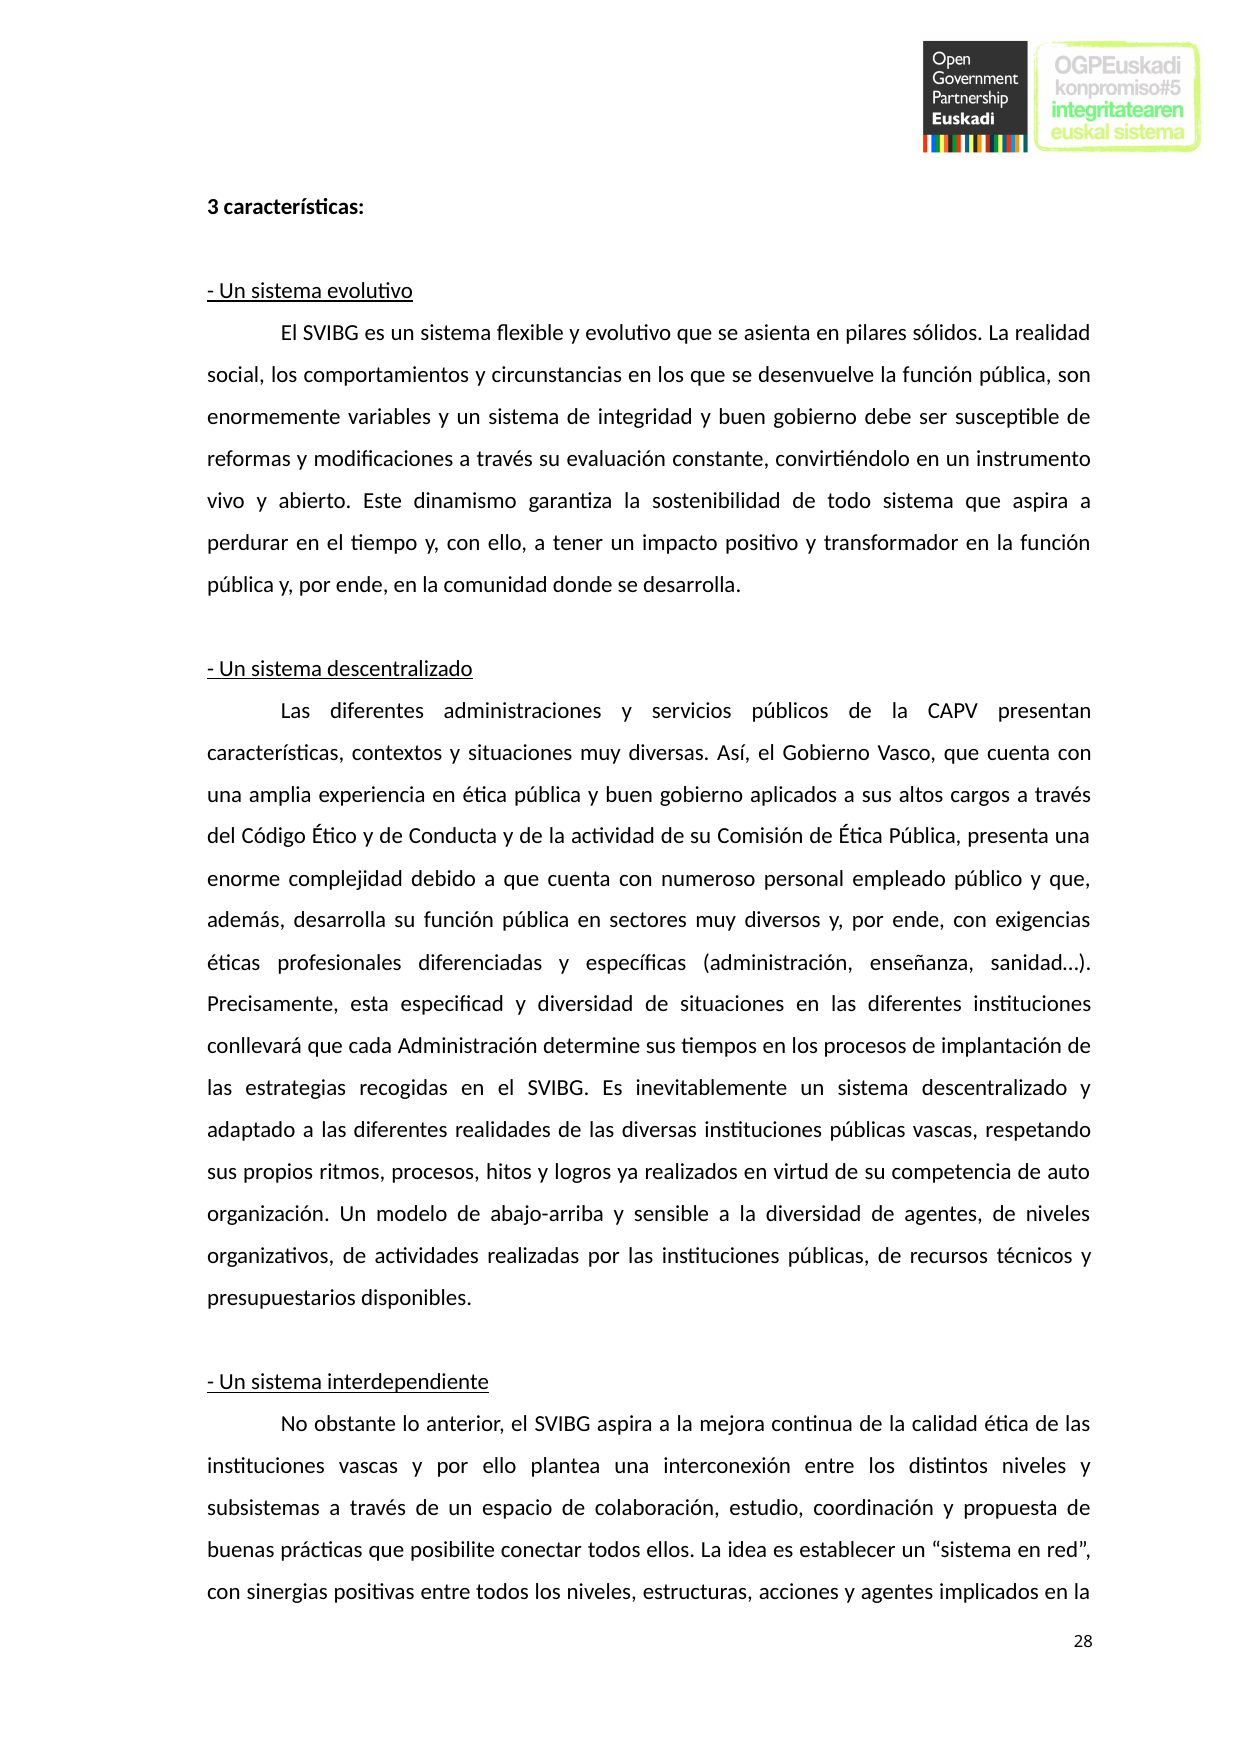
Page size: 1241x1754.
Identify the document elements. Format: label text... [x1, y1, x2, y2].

text Las diferentes administraciones y servicios públicos de la CAPV presentan características, contextos y situaciones muy diversas. Así, el Gobierno Vasco, que cuenta con una amplia experiencia en ética pública y buen gobierno aplicados a sus altos cargos a través del Código Ético y de Conducta y de la actividad de su Comisión de Ética Pública, presenta una enorme complejidad debido a que cuenta con numeroso personal empleado público y que, además, desarrolla su función pública en sectores muy diversos y, por ende, con exigencias éticas profesionales diferenciadas y específicas (administración, enseñanza, sanidad…). Precisamente, esta especificad y diversidad de situaciones en las diferentes instituciones conllevará que cada Administración determine sus tiempos en los procesos de implantación de las estrategias recogidas en el SVIBG. Es inevitablemente un sistema descentralizado y adaptado a las diferentes realidades de las diversas instituciones públicas vascas, respetando sus propios ritmos, procesos, hitos y logros ya realizados en virtud de su competencia de auto organización. Un modelo de abajo-arriba y sensible a la diversidad de agentes, de niveles organizativos, de actividades realizadas por las instituciones públicas, de recursos técnicos y presupuestarios disponibles. [207, 696, 1092, 1311]
subtitle - Un sistema descentralizado [207, 654, 1092, 682]
text El SVIBG es un sistema flexible y evolutivo que se asienta en pilares sólidos. La realidad social, los comportamientos y circunstancias en los que se desenvuelve la función pública, son enormemente variables y un sistema de integridad y buen gobierno debe ser susceptible de reformas y modificaciones a través su evaluación constante, convirtiéndolo en un instrumento vivo y abierto. Este dinamismo garantiza la sostenibilidad de todo sistema que aspira a perdurar en el tiempo y, con ello, a tener un impacto positivo y transformador en la función pública y, por ende, en la comunidad donde se desarrolla. [207, 318, 1092, 598]
subtitle - Un sistema evolutivo [207, 276, 1092, 304]
subtitle - Un sistema interdependiente [207, 1367, 1092, 1395]
subtitle 3 características: [207, 192, 1092, 220]
picture [918, 33, 1207, 159]
